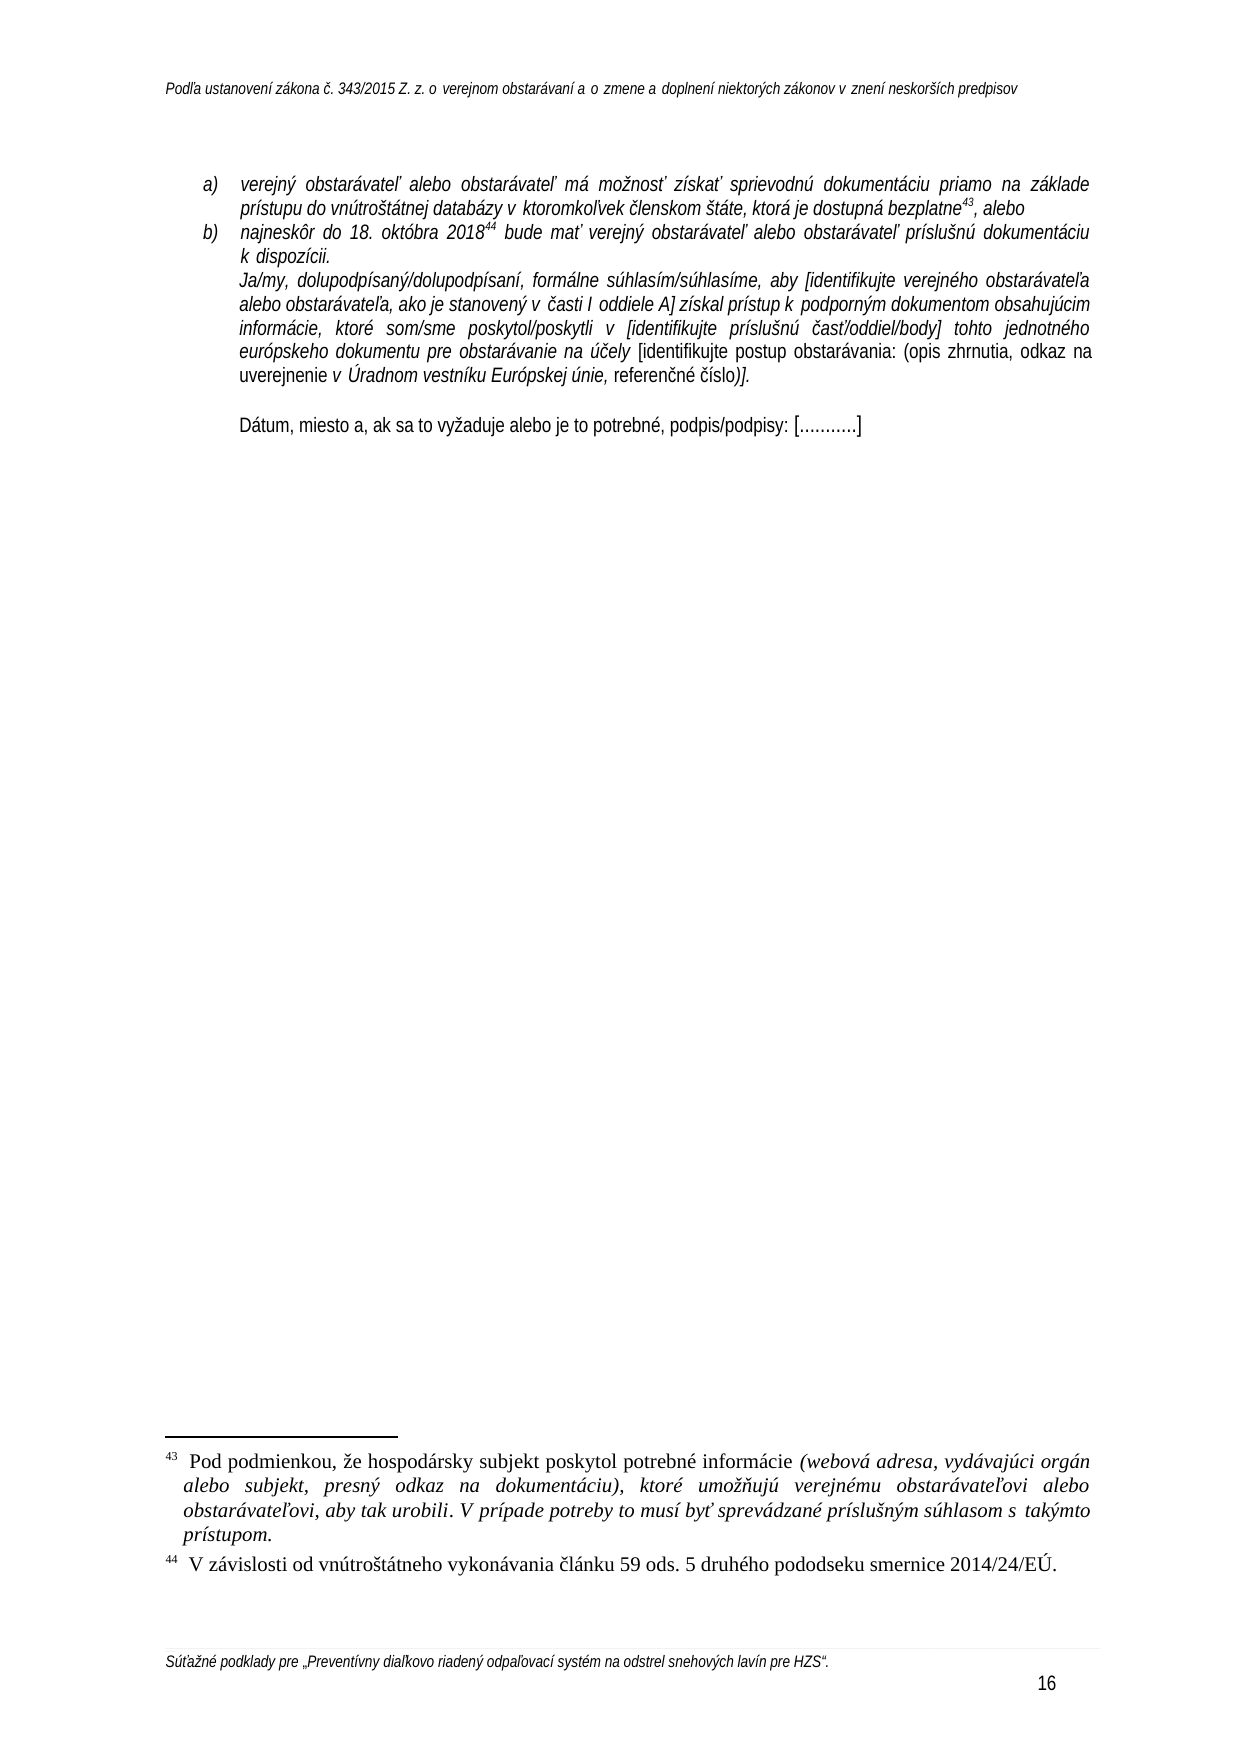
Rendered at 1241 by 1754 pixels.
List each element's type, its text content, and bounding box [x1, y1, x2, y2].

list verejný obstarávateľ alebo obstarávateľ má možnosť získať sprievodnú dokumentáciu priamo na základe prístupu do vnútroštátnej databázy v ktoromkoľvek členskom štáte, ktorá je dostupná bezplatne, alebo [203, 172, 1092, 219]
list Dátum, miesto a, ak sa to vyžaduje alebo je to potrebné, podpis/podpisy: [...........] [239, 411, 1092, 438]
list Ja/my, dolupodpísaný/dolupodpísaní, formálne súhlasím/súhlasíme, aby [identifikujte verejného obstarávateľa alebo obstarávateľa, ako je stanovený v časti I oddiele A] získal prístup k podporným dokumentom obsahujúcim informácie, ktoré som/sme poskytol/poskytli v [identifikujte príslušnú časť/oddiel/body] tohto jednotného európskeho dokumentu pre obstarávanie na účely [identifikujte postup obstarávania: (opis zhrnutia, odkaz na uverejnenie v Úradnom vestníku Európskej únie, referenčné číslo)]. [239, 267, 1092, 387]
list najneskôr do 18. októbra 2018 bude mať verejný obstarávateľ alebo obstarávateľ príslušnú dokumentáciu k dispozícii. [203, 219, 1092, 267]
